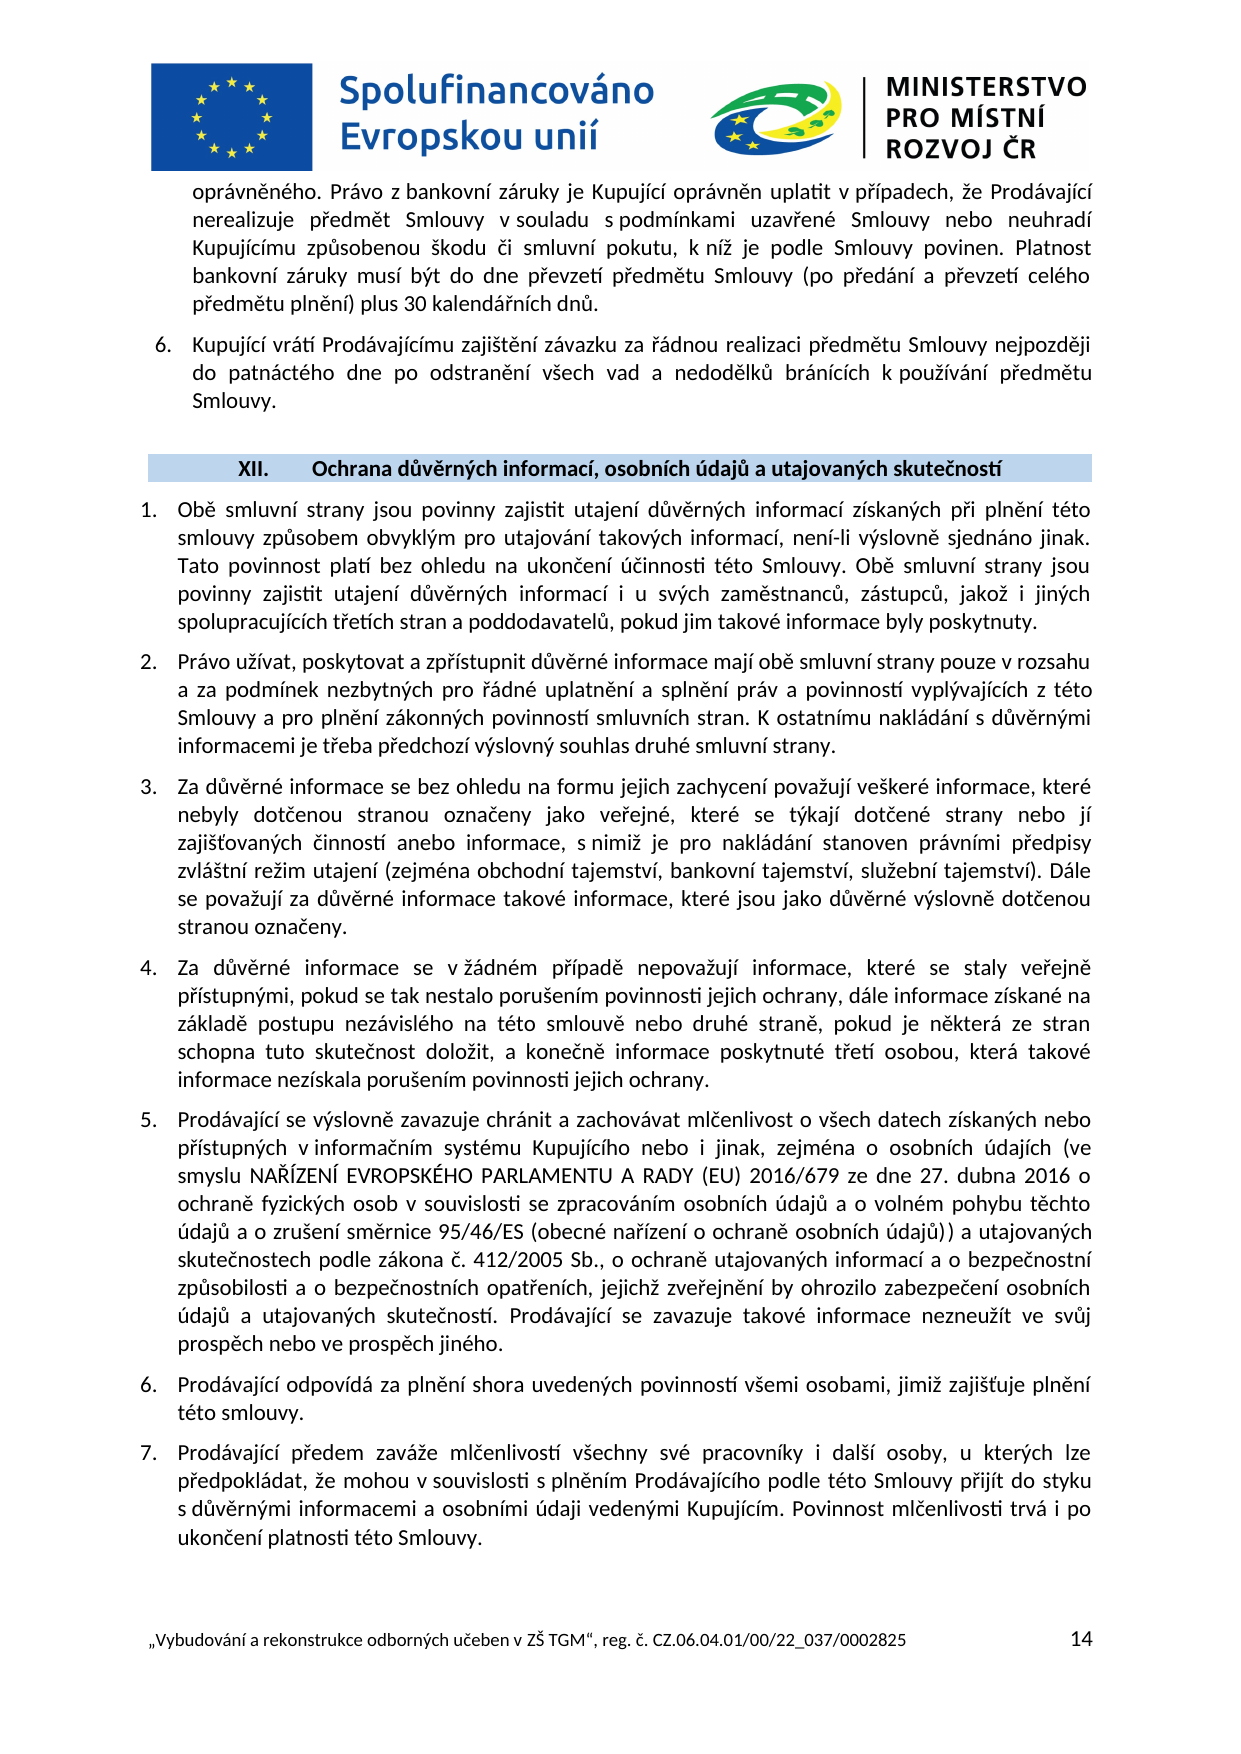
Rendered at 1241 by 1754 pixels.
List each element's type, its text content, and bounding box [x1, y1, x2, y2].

list Kupující vrátí Prodávajícímu zajištění závazku za řádnou realizaci předmětu Smlouvy nejpozději do patnáctého dne po odstranění všech vad a nedodělků bránících k používání předmětu Smlouvy. [154, 330, 1092, 414]
list Prodávající odpovídá za plnění shora uvedených povinností všemi osobami, jimiž zajišťuje plnění této smlouvy. [140, 1370, 1092, 1426]
list Za důvěrné informace se v žádném případě nepovažují informace, které se staly veřejně přístupnými, pokud se tak nestalo porušením povinnosti jejich ochrany, dále informace získané na základě postupu nezávislého na této smlouvě nebo druhé straně, pokud je některá ze stran schopna tuto skutečnost doložit, a konečně informace poskytnuté třetí osobou, která takové informace nezískala porušením povinnosti jejich ochrany. [140, 953, 1092, 1093]
list Prodávající se výslovně zavazuje chránit a zachovávat mlčenlivost o všech datech získaných nebo přístupných v informačním systému Kupujícího nebo i jinak, zejména o osobních údajích (ve smyslu NAŘÍZENÍ EVROPSKÉHO PARLAMENTU A RADY (EU) 2016/679 ze dne 27. dubna 2016 o ochraně fyzických osob v souvislosti se zpracováním osobních údajů a o volném pohybu těchto údajů a o zrušení směrnice 95/46/ES (obecné nařízení o ochraně osobních údajů)) a utajovaných skutečnostech podle zákona č. 412/2005 Sb., o ochraně utajovaných informací a o bezpečnostní způsobilosti a o bezpečnostních opatřeních, jejichž zveřejnění by ohrozilo zabezpečení osobních údajů a utajovaných skutečností. Prodávající se zavazuje takové informace nezneužít ve svůj prospěch nebo ve prospěch jiného. [140, 1105, 1092, 1357]
list Obě smluvní strany jsou povinny zajistit utajení důvěrných informací získaných při plnění této smlouvy způsobem obvyklým pro utajování takových informací, není-li výslovně sjednáno jinak. Tato povinnost platí bez ohledu na ukončení účinnosti této Smlouvy. Obě smluvní strany jsou povinny zajistit utajení důvěrných informací i u svých zaměstnanců, zástupců, jakož i jiných spolupracujících třetích stran a poddodavatelů, pokud jim takové informace byly poskytnuty. [140, 495, 1092, 635]
list Právo užívat, poskytovat a zpřístupnit důvěrné informace mají obě smluvní strany pouze v rozsahu a za podmínek nezbytných pro řádné uplatnění a splnění práv a povinností vyplývajících z této Smlouvy a pro plnění zákonných povinností smluvních stran. K ostatnímu nakládání s důvěrnými informacemi je třeba předchozí výslovný souhlas druhé smluvní strany. [140, 647, 1092, 759]
list Za důvěrné informace se bez ohledu na formu jejich zachycení považují veškeré informace, které nebyly dotčenou stranou označeny jako veřejné, které se týkají dotčené strany nebo jí zajišťovaných činností anebo informace, s nimiž je pro nakládání stanoven právními předpisy zvláštní režim utajení (zejména obchodní tajemství, bankovní tajemství, služební tajemství). Dále se považují za důvěrné informace takové informace, které jsou jako důvěrné výslovně dotčenou stranou označeny. [140, 772, 1092, 940]
list Prodávající předem zaváže mlčenlivostí všechny své pracovníky i další osoby, u kterých lze předpokládat, že mohou v souvislosti s plněním Prodávajícího podle této Smlouvy přijít do styku s důvěrnými informacemi a osobními údaji vedenými Kupujícím. Povinnost mlčenlivosti trvá i po ukončení platnosti této Smlouvy. [140, 1438, 1092, 1551]
list Ochrana důvěrných informací, osobních údajů a utajovaných skutečností [148, 454, 1092, 482]
picture [148, 61, 1088, 171]
